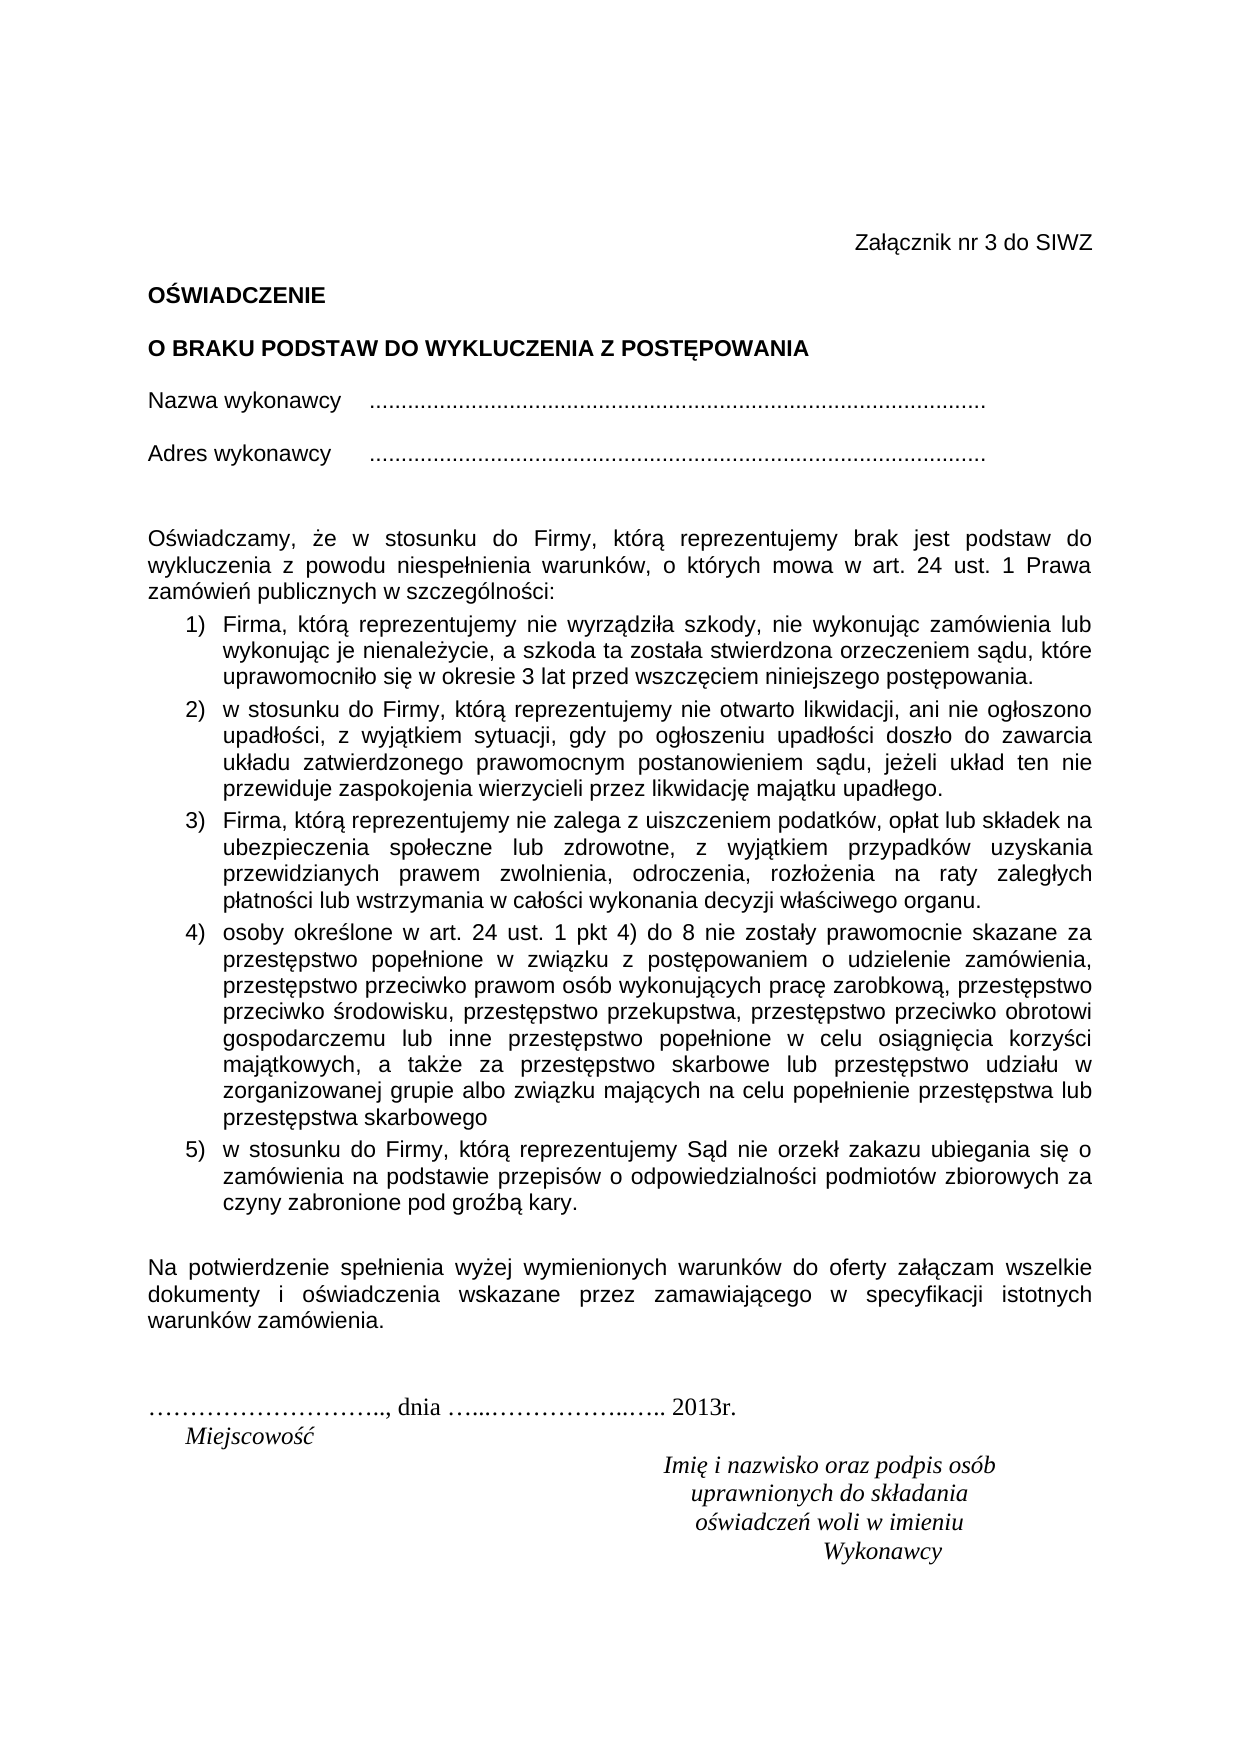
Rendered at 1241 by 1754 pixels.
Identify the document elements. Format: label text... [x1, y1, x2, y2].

text Załącznik nr 3 do SIWZ [148, 229, 1093, 255]
text Imię i nazwisko oraz podpis osób [148, 1450, 1093, 1478]
text Wykonawcy [148, 1536, 1093, 1565]
text 3) Firma, którą reprezentujemy nie zalega z uiszczeniem podatków, opłat lub składek na ubezpieczenia społeczne lub zdrowotne, z wyjątkiem przypadków uzyskania przewidzianych prawem zwolnienia, odroczenia, rozłożenia na raty zaległych płatności lub wstrzymania w całości wykonania decyzji właściwego organu. [185, 807, 1093, 913]
text 1) Firma, którą reprezentujemy nie wyrządziła szkody, nie wykonując zamówienia lub wykonując je nienależycie, a szkoda ta została stwierdzona orzeczeniem sądu, które uprawomocniło się w okresie 3 lat przed wszczęciem niniejszego postępowania. [185, 611, 1093, 689]
text Oświadczamy, że w stosunku do Firmy, którą reprezentujemy brak jest podstaw do wykluczenia z powodu niespełnienia warunków, o których mowa w art. 24 ust. 1 Prawa zamówień publicznych w szczególności: [148, 525, 1093, 604]
text Miejscowość [148, 1421, 1093, 1450]
text oświadczeń woli w imieniu [148, 1507, 1093, 1536]
text Na potwierdzenie spełnienia wyżej wymienionych warunków do oferty załączam wszelkie dokumenty i oświadczenia wskazane przez zamawiającego w specyfikacji istotnych warunków zamówienia. [148, 1254, 1093, 1333]
text OŚWIADCZENIE [148, 282, 1093, 308]
text 2) w stosunku do Firmy, którą reprezentujemy nie otwarto likwidacji, ani nie ogłoszono upadłości, z wyjątkiem sytuacji, gdy po ogłoszeniu upadłości doszło do zawarcia układu zatwierdzonego prawomocnym postanowieniem sądu, jeżeli układ ten nie przewiduje zaspokojenia wierzycieli przez likwidację majątku upadłego. [185, 696, 1093, 801]
text 4) osoby określone w art. 24 ust. 1 pkt 4) do 8 nie zostały prawomocnie skazane za przestępstwo popełnione w związku z postępowaniem o udzielenie zamówienia, przestępstwo przeciwko prawom osób wykonujących pracę zarobkową, przestępstwo przeciwko środowisku, przestępstwo przekupstwa, przestępstwo przeciwko obrotowi gospodarczemu lub inne przestępstwo popełnione w celu osiągnięcia korzyści majątkowych, a także za przestępstwo skarbowe lub przestępstwo udziału w zorganizowanej grupie albo związku mających na celu popełnienie przestępstwa lub przestępstwa skarbowego [185, 919, 1093, 1130]
text Adres wykonawcy ................................................................................................. [148, 440, 1093, 466]
text 5) w stosunku do Firmy, którą reprezentujemy Sąd nie orzekł zakazu ubiegania się o zamówienia na podstawie przepisów o odpowiedzialności podmiotów zbiorowych za czyny zabronione pod groźbą kary. [185, 1136, 1093, 1215]
text uprawnionych do składania [148, 1478, 1093, 1507]
text O BRAKU PODSTAW DO WYKLUCZENIA Z POSTĘPOWANIA [148, 334, 1093, 361]
text Nazwa wykonawcy ................................................................................................. [148, 387, 1093, 413]
text ……………………….., dnia …...……………..….. 2013r. [148, 1392, 1093, 1421]
